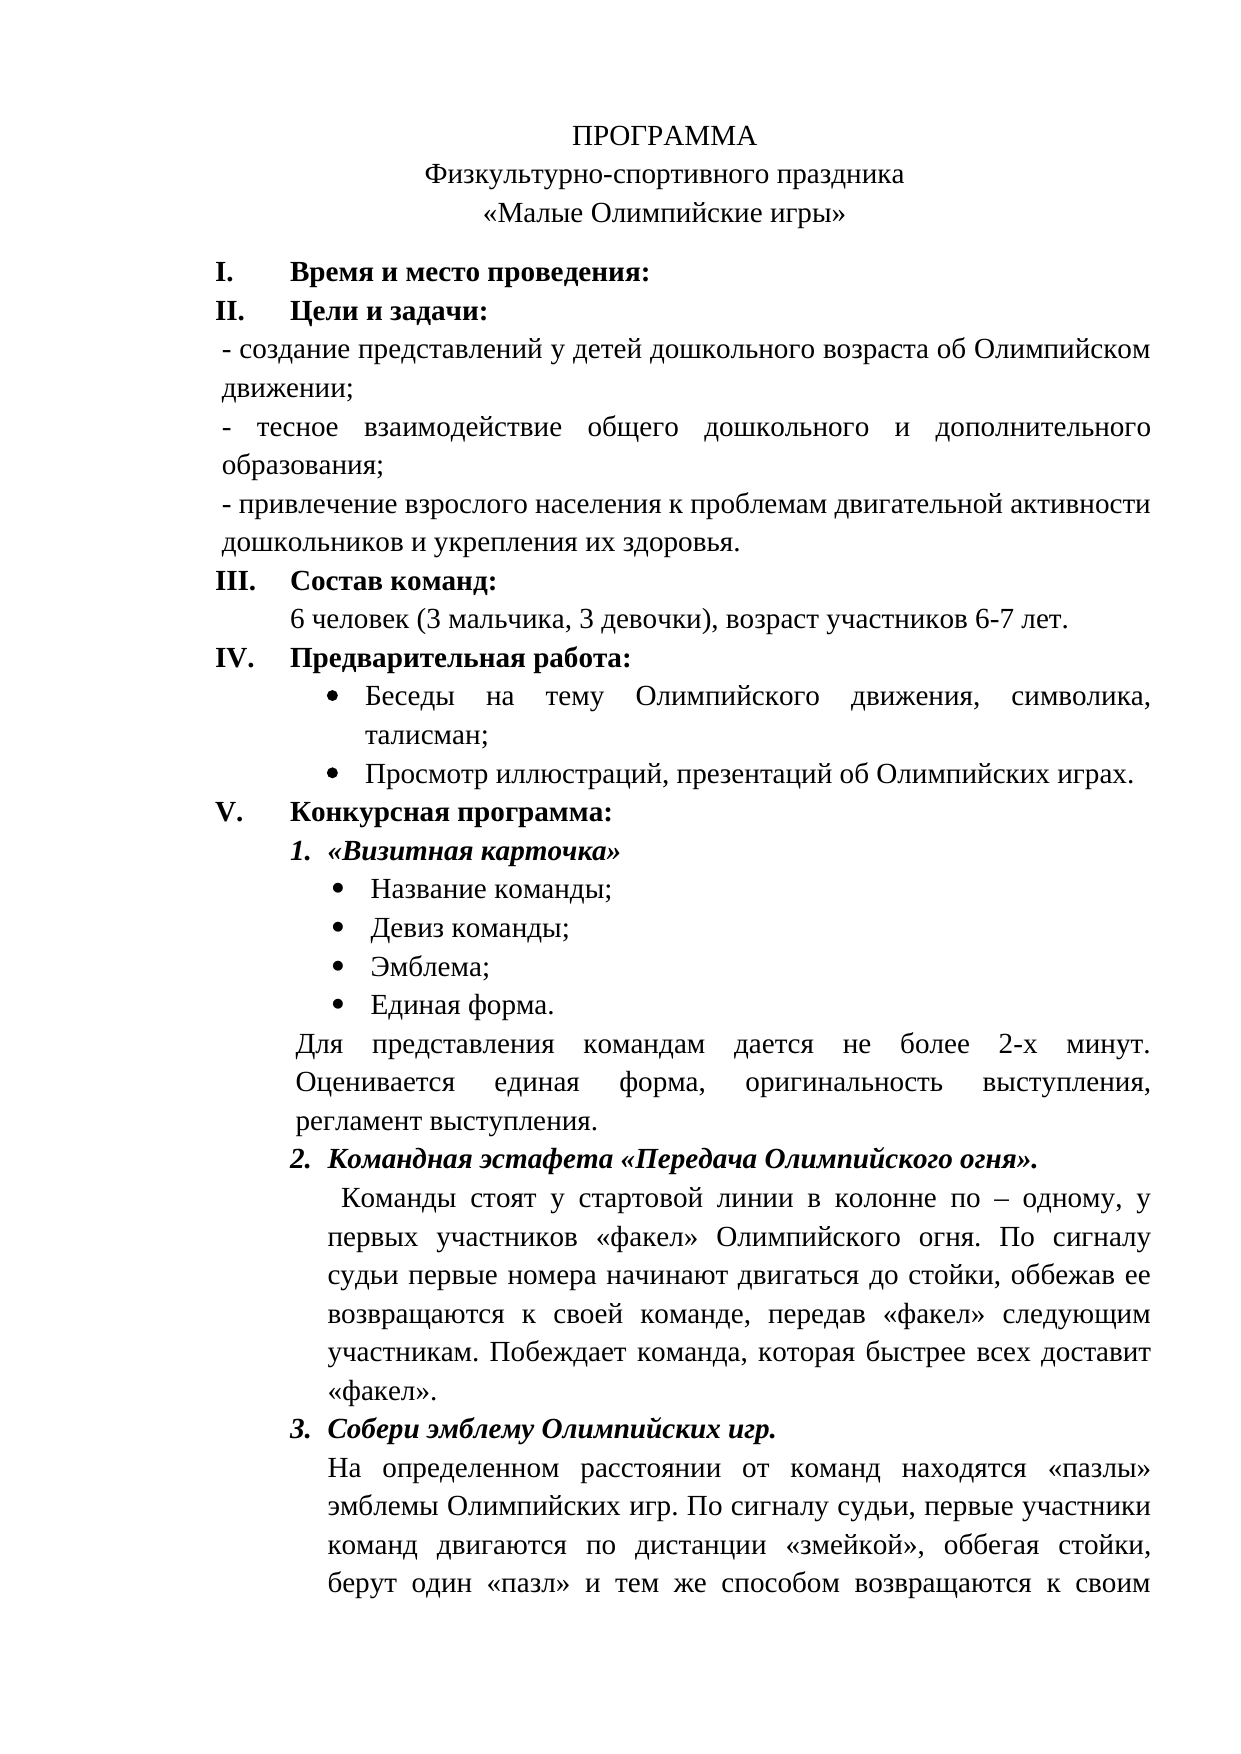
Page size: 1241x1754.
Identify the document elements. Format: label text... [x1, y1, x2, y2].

list Конкурсная программа: [215, 794, 1152, 828]
list Единая форма. [333, 987, 1152, 1021]
list Для представления командам дается не более 2-х минут. Оценивается единая форма, оригинальность выступления, регламент выступления. [295, 1026, 1152, 1137]
text «Малые Олимпийские игры» [177, 195, 1152, 229]
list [327, 1450, 1152, 1599]
list Собери эмблему Олимпийских игр. [290, 1411, 1152, 1445]
list Цели и задачи: [215, 293, 1152, 327]
list Эмблема; [333, 949, 1152, 982]
text Физкультурно-спортивного праздника [177, 157, 1152, 190]
text ПРОГРАММА [177, 118, 1152, 152]
list Предварительная работа: [215, 640, 1152, 673]
list Беседы на тему Олимпийского движения, символика, талисман; [327, 678, 1152, 751]
list - создание представлений у детей дошкольного возраста об Олимпийском движении; [222, 332, 1152, 404]
list Просмотр иллюстраций, презентаций об Олимпийских играх. [327, 756, 1152, 789]
list 6 человек (3 мальчика, 3 девочки), возраст участников 6-7 лет. [290, 601, 1152, 635]
list - тесное взаимодействие общего дошкольного и дополнительного образования; [222, 409, 1152, 481]
list Время и место проведения: [215, 254, 1152, 288]
list Команды стоят у стартовой линии в колонне по – одному, у первых участников «факел» Олимпийского огня. По сигналу судьи первые номера начинают двигаться до стойки, оббежав ее возвращаются к своей команде, передав «факел» следующим участникам. Побеждает команда, которая быстрее всех доставит «факел». [327, 1180, 1152, 1406]
list «Визитная карточка» [290, 833, 1152, 866]
list Состав команд: [215, 563, 1152, 596]
list Девиз команды; [333, 910, 1152, 944]
list Командная эстафета «Передача Олимпийского огня». [290, 1142, 1152, 1175]
list - привлечение взрослого населения к проблемам двигательной активности дошкольников и укрепления их здоровья. [222, 486, 1152, 558]
list Название команды; [333, 871, 1152, 905]
